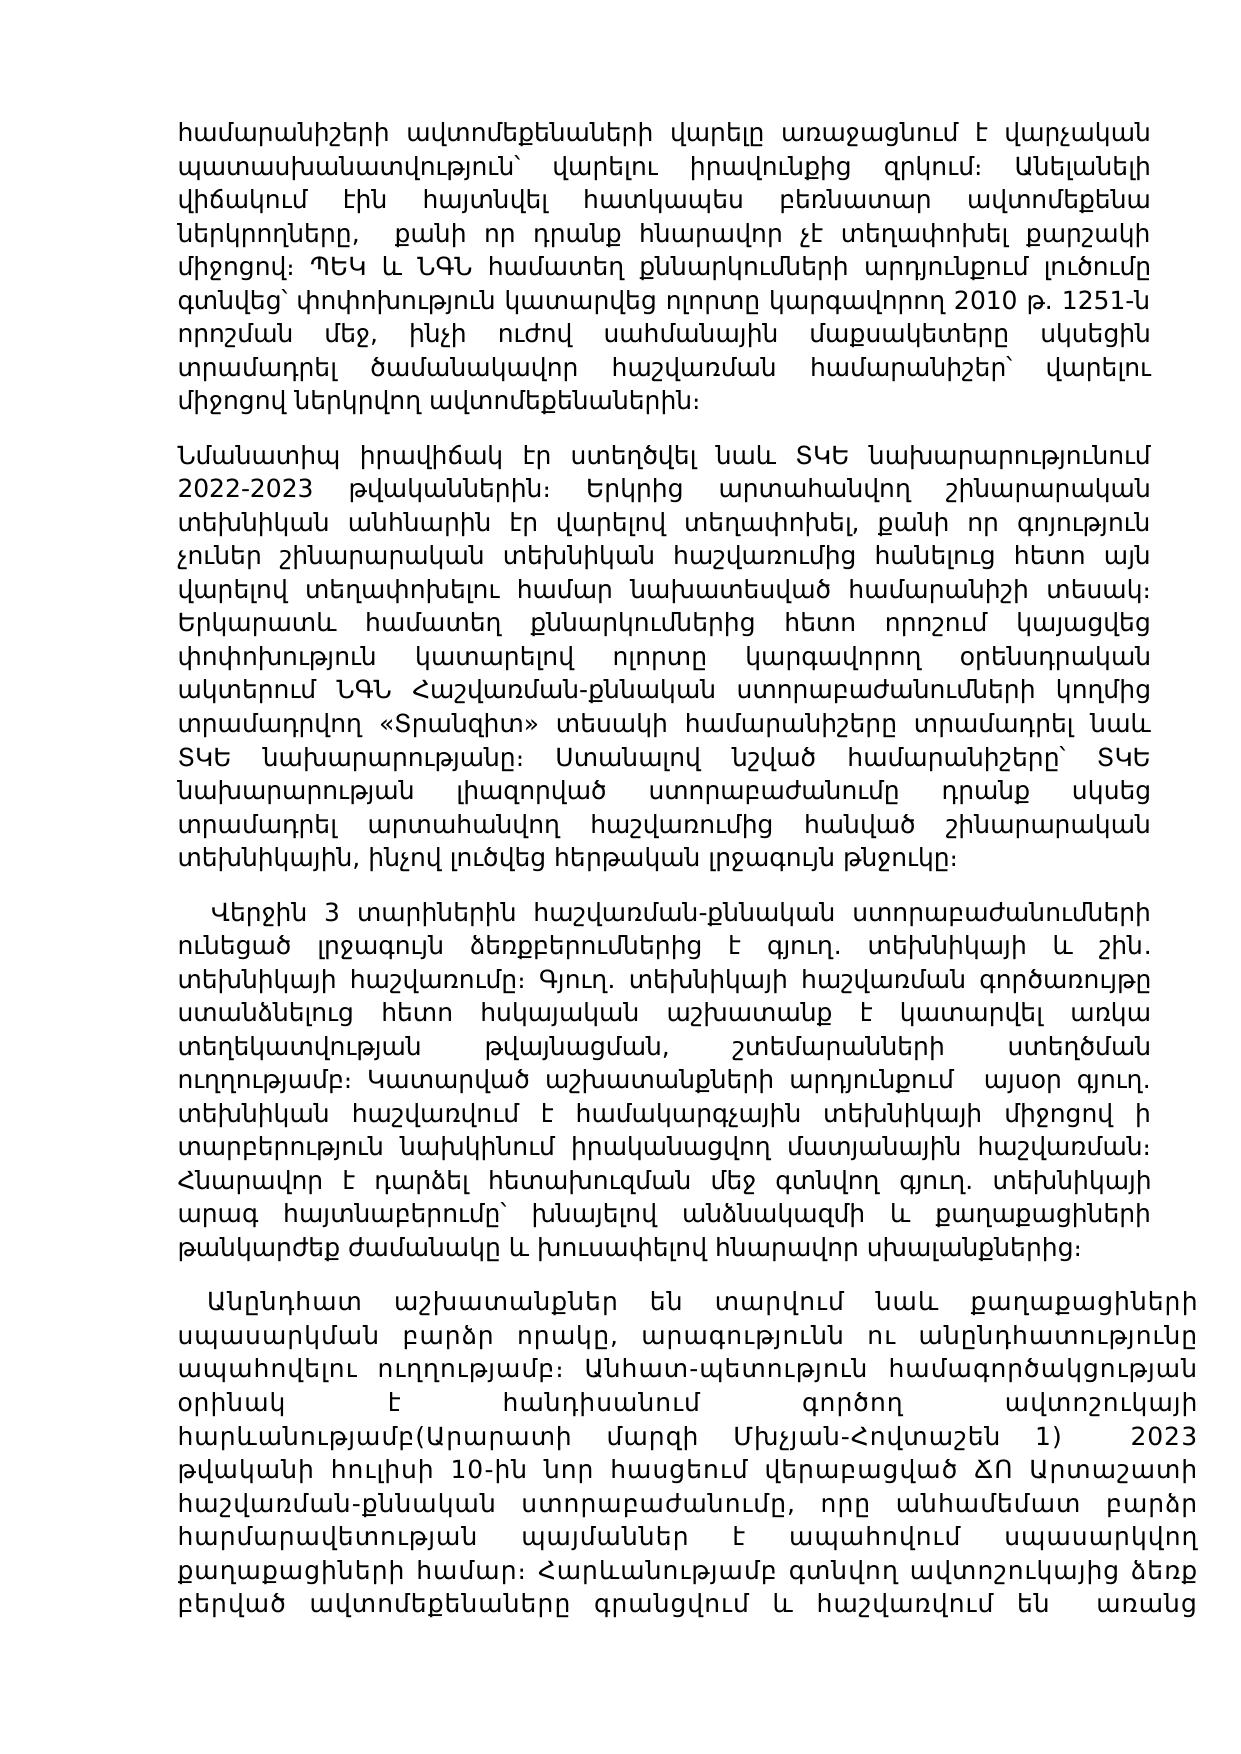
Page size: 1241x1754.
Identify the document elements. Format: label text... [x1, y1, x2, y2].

text Վերջին 3 տարիներին հաշվառման-քննական ստորաբաժանումների ունեցած լրջագույն ձեռքբերումներից է գյուղ․ տեխնիկայի և շին․ տեխնիկայի հաշվառումը։ Գյուղ․ տեխնիկայի հաշվառման գործառույթը ստանձնելուց հետո հսկայական աշխատանք է կատարվել առկա տեղեկատվության թվայնացման, շտեմարանների ստեղծման ուղղությամբ։ Կատարված աշխատանքների արդյունքում այսօր գյուղ․ տեխնիկան հաշվառվում է համակարգչային տեխնիկայի միջոցով ի տարբերություն նախկինում իրականացվող մատյանային հաշվառման։ Հնարավոր է դարձել հետախուզման մեջ գտնվող գյուղ․ տեխնիկայի արագ հայտնաբերումը՝ խնայելով անձնակազմի և քաղաքացիների թանկարժեք ժամանակը և խուսափելով հնարավոր սխալանքներից։ [177, 898, 1152, 1262]
text Նմանատիպ իրավիճակ էր ստեղծվել նաև ՏԿԵ նախարարությունում 2022-2023 թվականներին։ Երկրից արտահանվող շինարարական տեխնիկան անհնարին էր վարելով տեղափոխել, քանի որ գոյություն չուներ շինարարական տեխնիկան հաշվառումից հանելուց հետո այն վարելով տեղափոխելու համար նախատեսված համարանիշի տեսակ։ Երկարատև համատեղ քննարկումներից հետո որոշում կայացվեց փոփոխություն կատարելով ոլորտը կարգավորող օրենսդրական ակտերում ՆԳՆ Հաշվառման-քննական ստորաբաժանումների կողմից տրամադրվող «Տրանզիտ» տեսակի համարանիշերը տրամադրել նաև ՏԿԵ նախարարությանը։ Ստանալով նշված համարանիշերը՝ ՏԿԵ նախարարության լիազորված ստորաբաժանումը դրանք սկսեց տրամադրել արտահանվող հաշվառումից հանված շինարարական տեխնիկային, ինչով լուծվեց հերթական լրջագույն թնջուկը։ [177, 441, 1152, 872]
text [177, 1287, 1198, 1618]
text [177, 118, 1152, 416]
